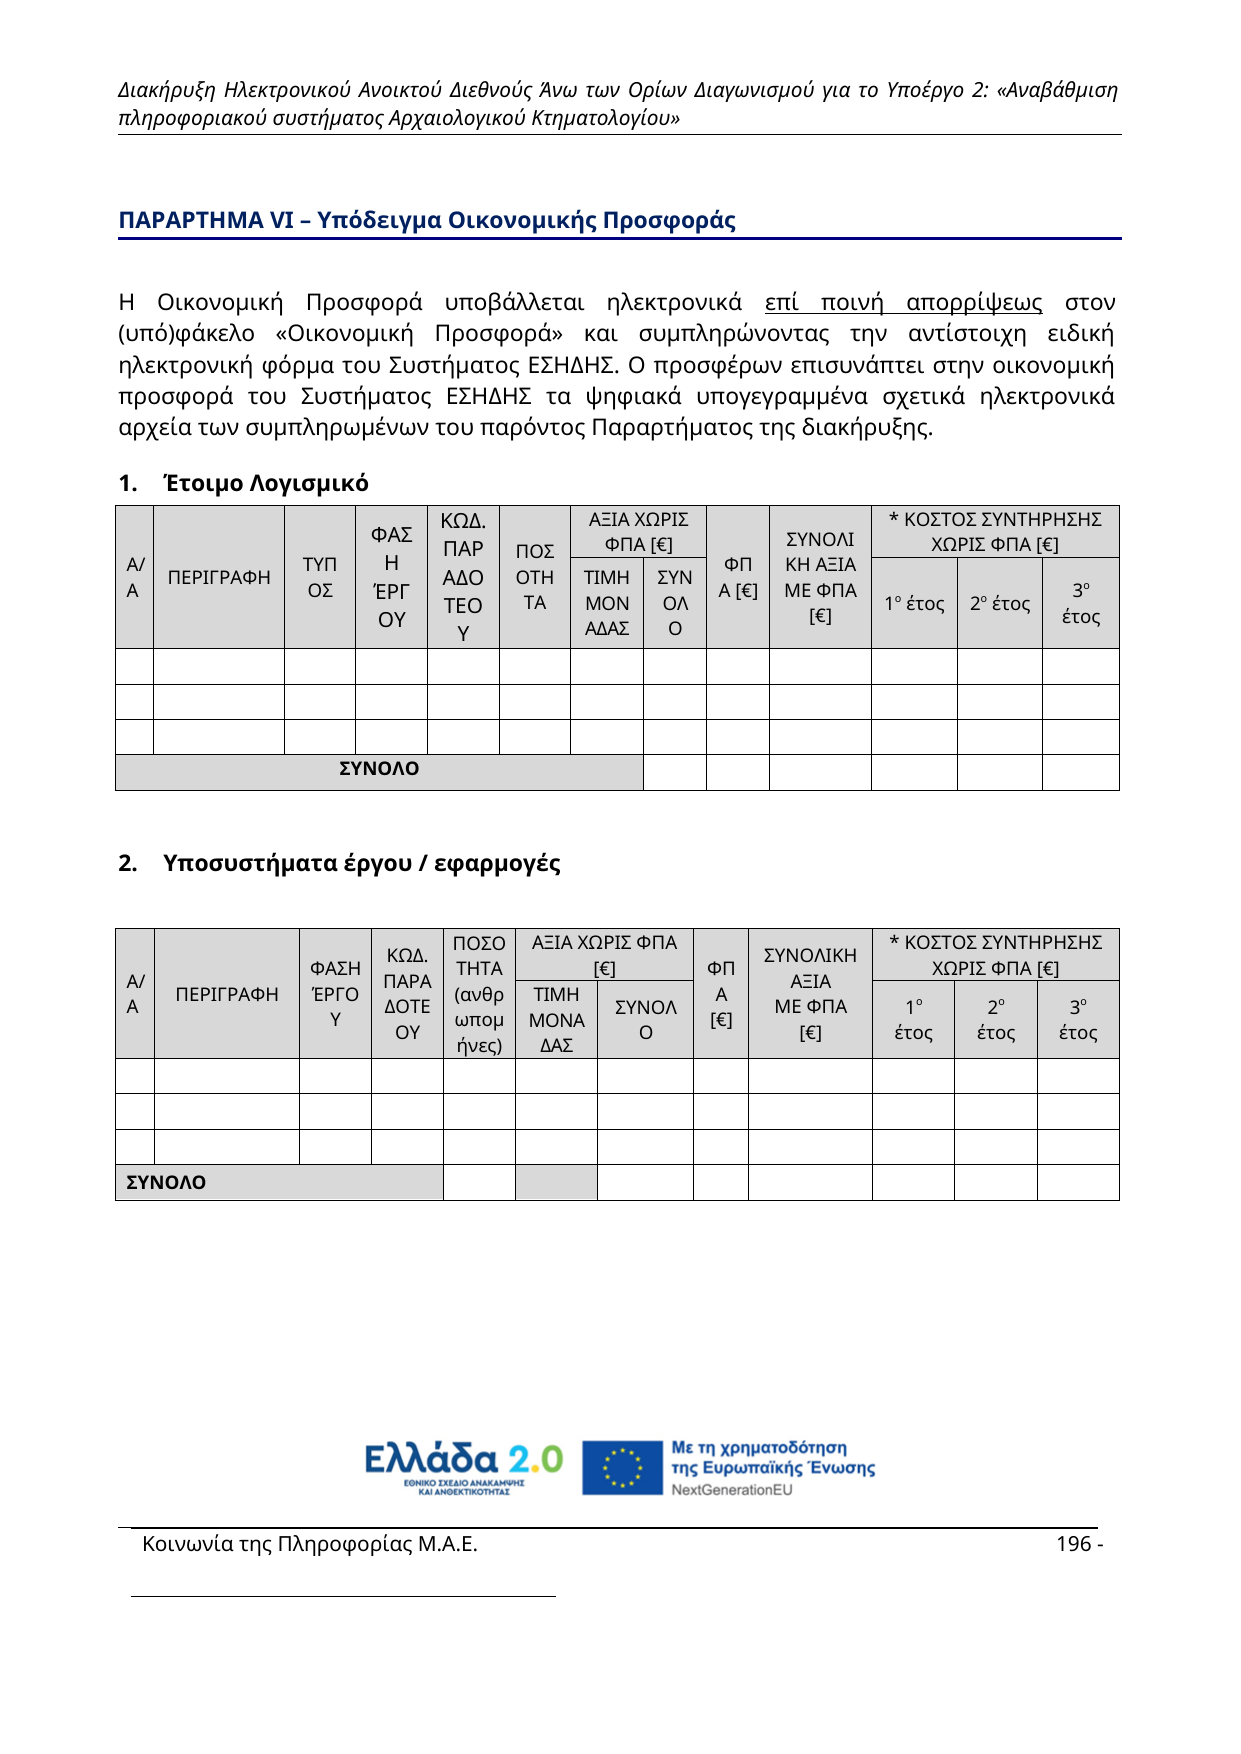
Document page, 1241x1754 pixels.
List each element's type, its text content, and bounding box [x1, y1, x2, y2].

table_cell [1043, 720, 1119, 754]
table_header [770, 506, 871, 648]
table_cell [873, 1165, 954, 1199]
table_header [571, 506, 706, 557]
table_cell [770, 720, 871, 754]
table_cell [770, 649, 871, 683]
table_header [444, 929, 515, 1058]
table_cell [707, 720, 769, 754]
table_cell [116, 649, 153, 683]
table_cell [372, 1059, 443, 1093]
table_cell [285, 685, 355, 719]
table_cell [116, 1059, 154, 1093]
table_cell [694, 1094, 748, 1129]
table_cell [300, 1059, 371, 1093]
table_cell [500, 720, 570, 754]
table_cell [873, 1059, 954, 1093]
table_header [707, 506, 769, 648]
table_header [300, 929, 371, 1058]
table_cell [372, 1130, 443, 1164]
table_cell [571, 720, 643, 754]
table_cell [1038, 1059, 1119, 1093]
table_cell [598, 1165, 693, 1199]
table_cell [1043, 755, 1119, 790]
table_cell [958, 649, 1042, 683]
subtitle Υποσυστήματα έργου / εφαρμογές [118, 847, 1122, 878]
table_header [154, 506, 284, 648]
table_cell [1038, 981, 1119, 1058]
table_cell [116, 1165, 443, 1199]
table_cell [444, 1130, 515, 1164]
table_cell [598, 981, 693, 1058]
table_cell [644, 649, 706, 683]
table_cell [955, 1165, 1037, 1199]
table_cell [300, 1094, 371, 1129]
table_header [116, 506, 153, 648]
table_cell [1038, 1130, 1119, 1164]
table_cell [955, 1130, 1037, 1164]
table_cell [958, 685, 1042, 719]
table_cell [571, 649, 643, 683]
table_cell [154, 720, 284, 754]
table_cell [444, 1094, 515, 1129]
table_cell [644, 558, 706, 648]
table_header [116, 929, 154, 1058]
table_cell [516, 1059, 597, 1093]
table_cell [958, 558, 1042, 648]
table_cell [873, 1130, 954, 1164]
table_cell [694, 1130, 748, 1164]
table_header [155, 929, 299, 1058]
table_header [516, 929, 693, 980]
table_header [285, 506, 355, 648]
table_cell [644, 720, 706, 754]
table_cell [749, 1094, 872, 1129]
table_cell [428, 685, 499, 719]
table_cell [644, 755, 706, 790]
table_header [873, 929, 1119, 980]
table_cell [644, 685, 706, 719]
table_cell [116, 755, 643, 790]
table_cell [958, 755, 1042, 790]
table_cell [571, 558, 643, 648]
picture [346, 1421, 895, 1515]
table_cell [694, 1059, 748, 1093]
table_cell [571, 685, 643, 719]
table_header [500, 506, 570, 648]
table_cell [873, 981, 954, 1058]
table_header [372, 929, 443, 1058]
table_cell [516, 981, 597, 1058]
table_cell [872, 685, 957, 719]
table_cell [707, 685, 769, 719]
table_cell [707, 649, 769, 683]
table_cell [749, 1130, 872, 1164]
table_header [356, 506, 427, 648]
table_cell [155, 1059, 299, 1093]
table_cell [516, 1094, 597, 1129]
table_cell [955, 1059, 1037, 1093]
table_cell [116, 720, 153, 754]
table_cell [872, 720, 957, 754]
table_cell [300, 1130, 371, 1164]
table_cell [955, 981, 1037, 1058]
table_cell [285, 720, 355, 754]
text Η Οικονομική Προσφορά υποβάλλεται ηλεκτρονικά επί ποινή απορρίψεως στον (υπό)φάκελο «Οικονομική Προσφορά» και συμπληρώνοντας την αντίστοιχη ειδική ηλεκτρονική φόρμα του Συστήματος ΕΣΗΔΗΣ. Ο προσφέρων επισυνάπτει στην οικονομική προσφορά του Συστήματος ΕΣΗΔΗΣ τα ψηφιακά υπογεγραμμένα σχετικά ηλεκτρονικά αρχεία των συμπληρωμένων του παρόντος Παραρτήματος της διακήρυξης. [118, 286, 1116, 442]
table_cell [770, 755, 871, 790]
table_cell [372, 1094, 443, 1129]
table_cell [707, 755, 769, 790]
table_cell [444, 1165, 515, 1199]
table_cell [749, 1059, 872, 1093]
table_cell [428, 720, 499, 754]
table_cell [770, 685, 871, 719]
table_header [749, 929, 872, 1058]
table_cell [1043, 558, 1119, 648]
subtitle ΠΑΡΑΡΤΗΜΑ VI – Υπόδειγμα Οικονομικής Προσφοράς [118, 204, 1122, 237]
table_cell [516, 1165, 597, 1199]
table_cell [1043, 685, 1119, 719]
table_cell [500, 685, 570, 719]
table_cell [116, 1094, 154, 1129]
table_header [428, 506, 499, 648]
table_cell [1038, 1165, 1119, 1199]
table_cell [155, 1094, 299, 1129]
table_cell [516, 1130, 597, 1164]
subtitle Έτοιμο Λογισμικό [118, 467, 1122, 498]
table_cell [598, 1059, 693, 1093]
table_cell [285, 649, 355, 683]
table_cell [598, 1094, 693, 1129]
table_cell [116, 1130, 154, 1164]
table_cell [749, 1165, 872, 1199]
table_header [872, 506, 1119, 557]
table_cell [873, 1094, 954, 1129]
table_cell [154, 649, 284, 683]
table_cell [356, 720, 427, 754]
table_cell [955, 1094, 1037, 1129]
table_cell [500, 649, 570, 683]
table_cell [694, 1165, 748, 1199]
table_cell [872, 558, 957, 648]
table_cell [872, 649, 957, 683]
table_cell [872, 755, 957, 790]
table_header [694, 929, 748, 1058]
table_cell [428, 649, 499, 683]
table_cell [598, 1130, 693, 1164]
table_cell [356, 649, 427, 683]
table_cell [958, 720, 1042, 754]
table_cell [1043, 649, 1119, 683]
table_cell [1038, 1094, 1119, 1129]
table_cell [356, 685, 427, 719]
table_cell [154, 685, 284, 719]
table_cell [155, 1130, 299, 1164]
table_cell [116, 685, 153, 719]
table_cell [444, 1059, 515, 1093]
